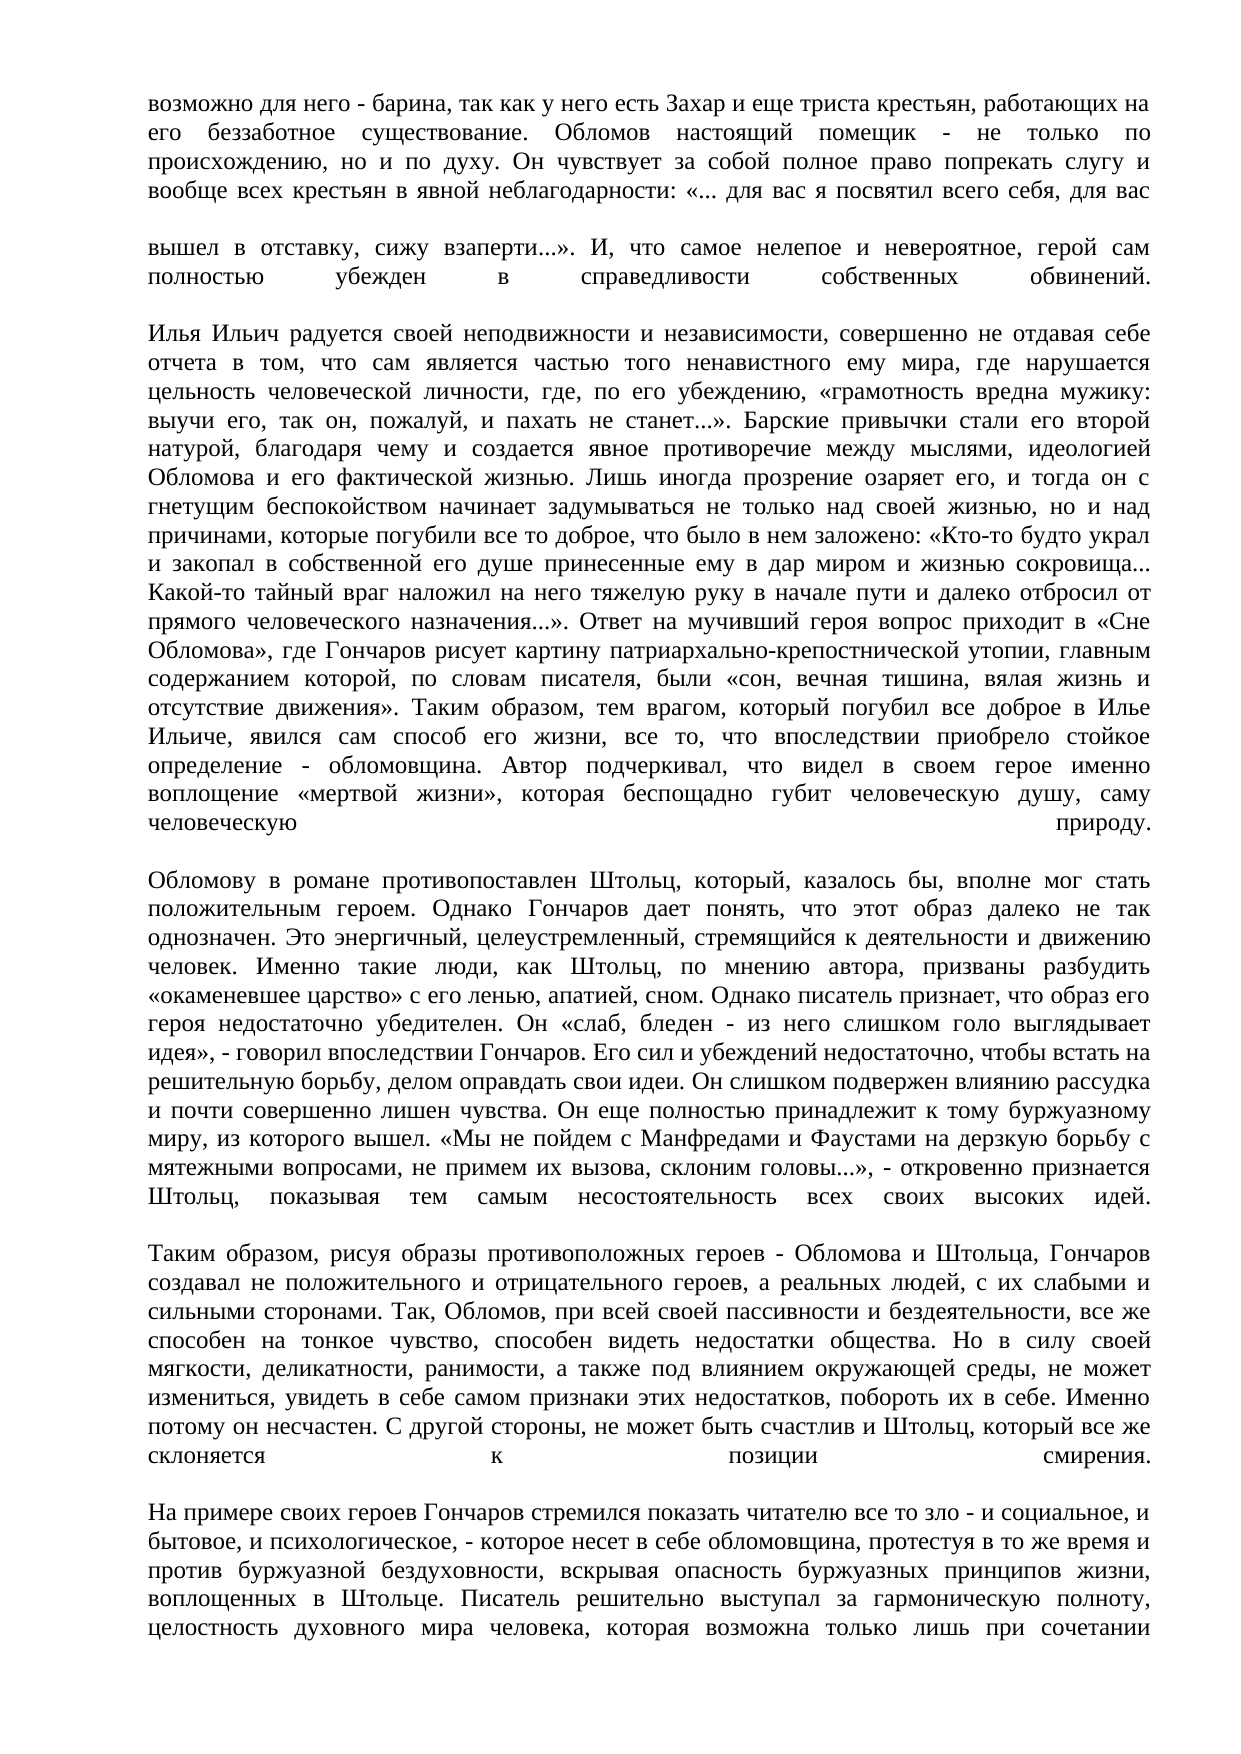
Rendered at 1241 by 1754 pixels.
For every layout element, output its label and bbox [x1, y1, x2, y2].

text [148, 88, 1152, 1641]
